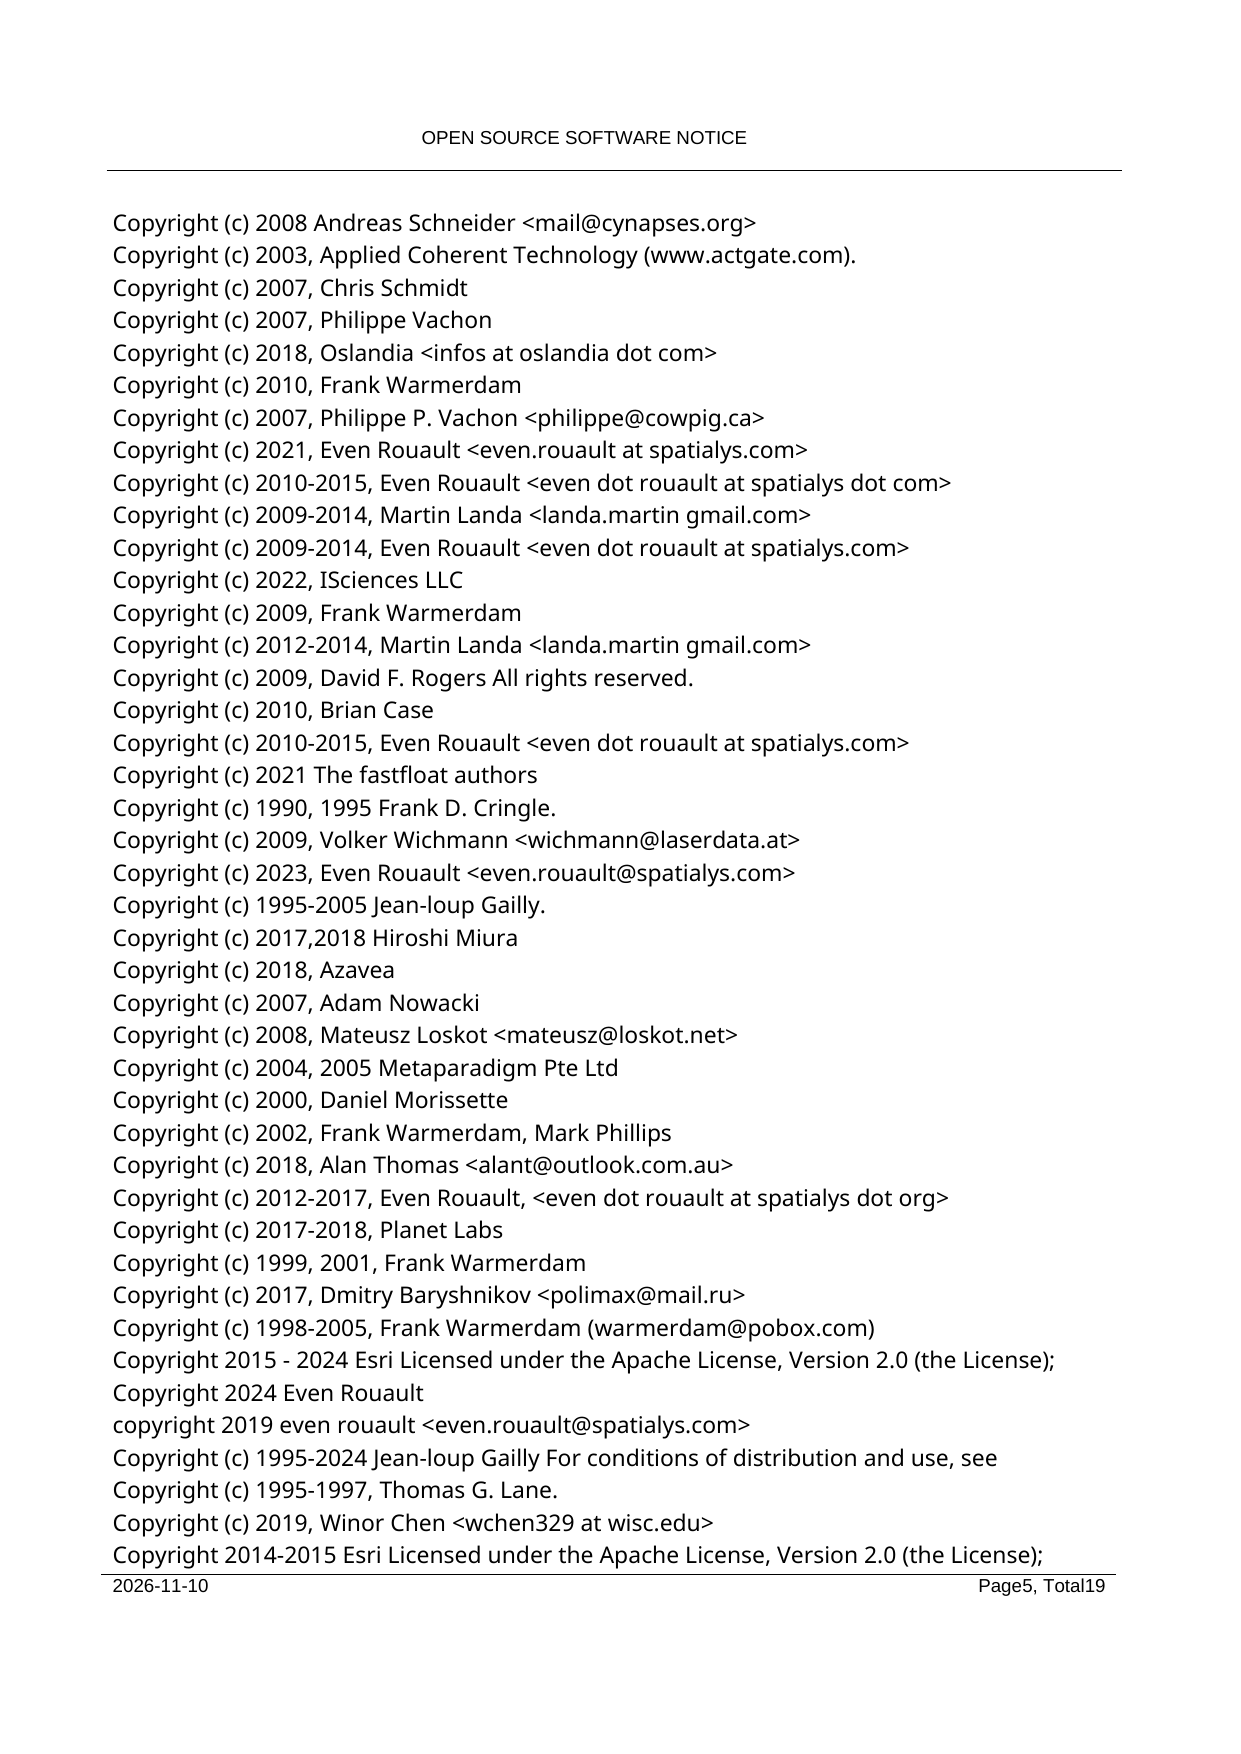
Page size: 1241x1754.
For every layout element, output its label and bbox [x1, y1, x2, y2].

text [112, 206, 1128, 1571]
